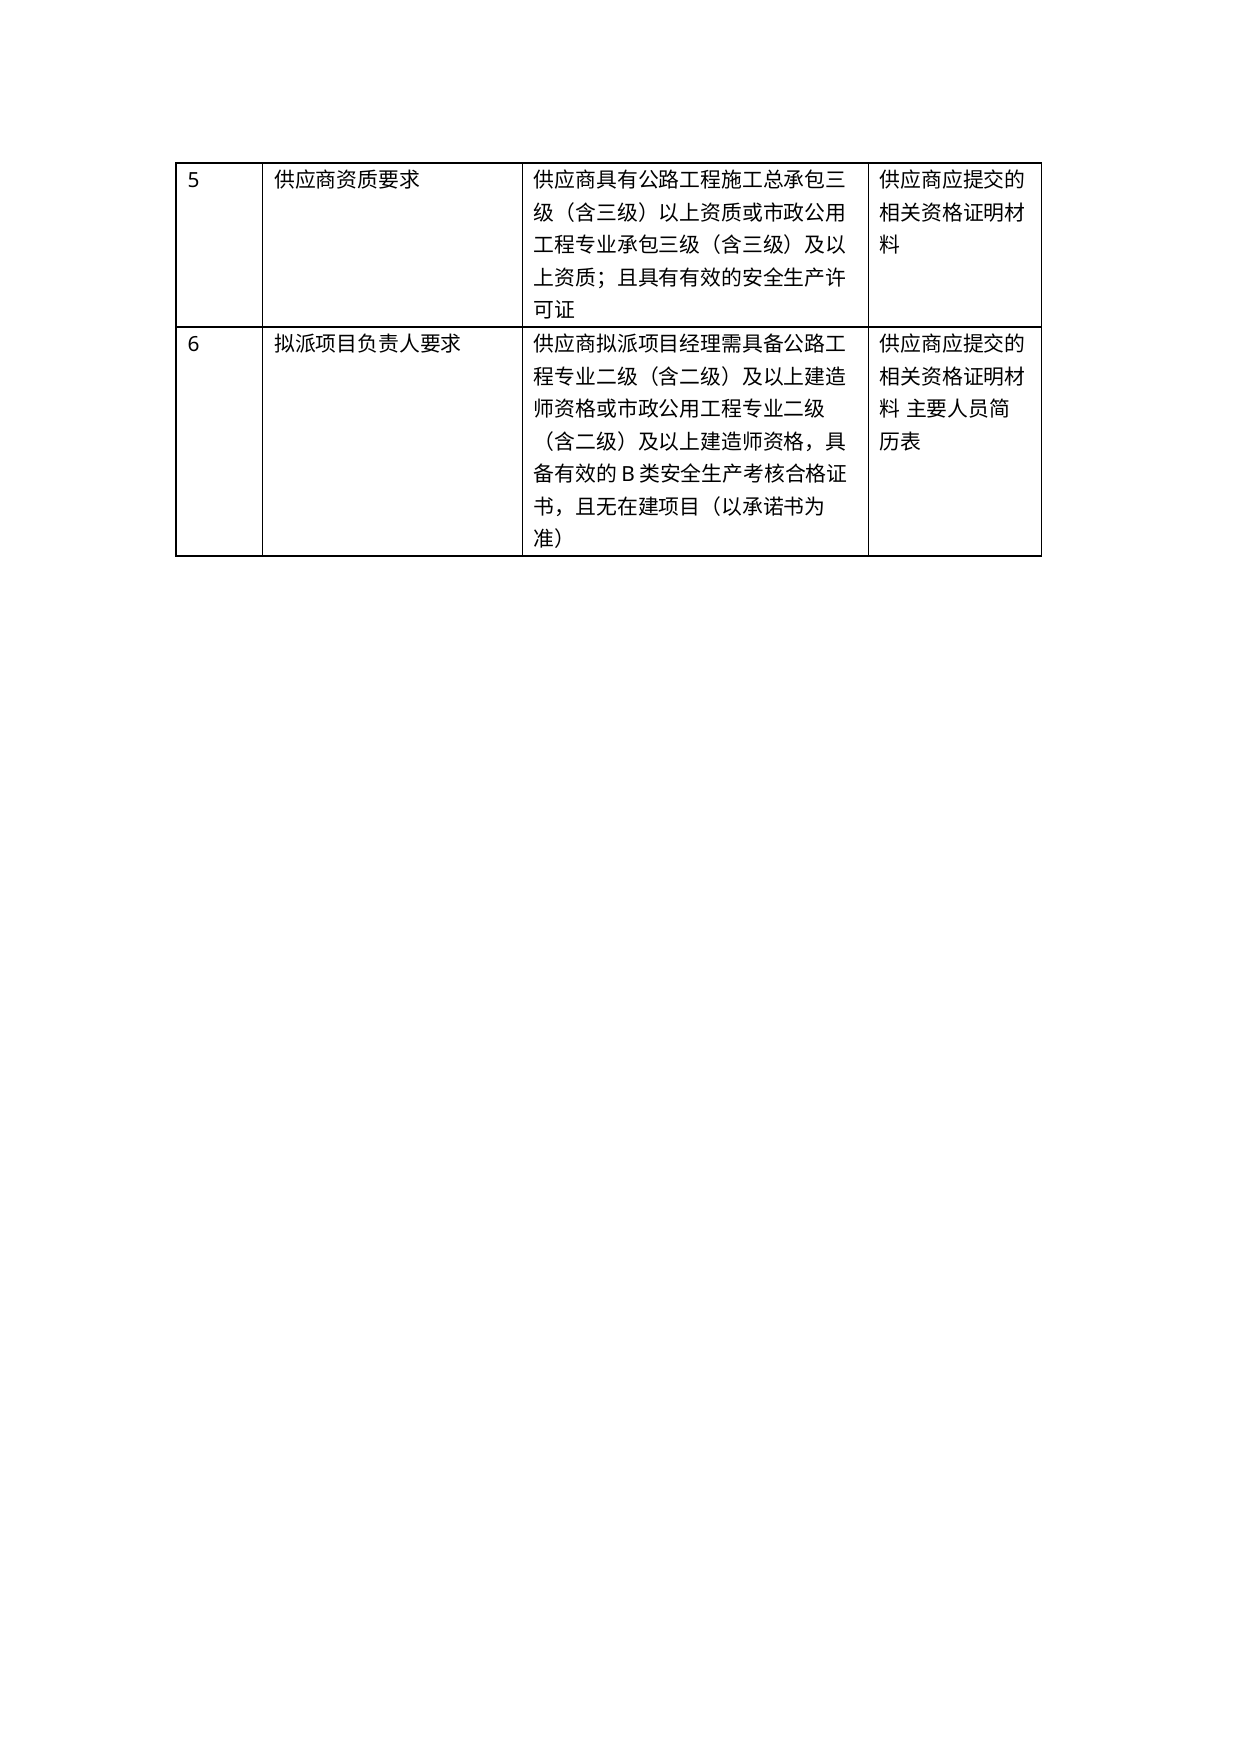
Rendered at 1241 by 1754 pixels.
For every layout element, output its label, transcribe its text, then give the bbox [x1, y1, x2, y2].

table_cell 供应商拟派项目经理需具备公路工程专业二级（含二级）及以上建造师资格或市政公用工程专业二级（含二级）及以上建造师资格，具备有效的B类安全生产考核合格证书，且无在建项目（以承诺书为准） [523, 328, 868, 555]
table_cell 供应商应提交的相关资格证明材料 [869, 164, 1041, 326]
table_cell 供应商具有公路工程施工总承包三级（含三级）以上资质或市政公用工程专业承包三级（含三级）及以上资质；且具有有效的安全生产许可证 [523, 164, 868, 326]
table_cell 供应商资质要求 [263, 164, 522, 326]
table_cell 拟派项目负责人要求 [263, 328, 522, 555]
table_cell 6 [177, 328, 262, 555]
table_cell 5 [177, 164, 262, 326]
table_cell 供应商应提交的相关资格证明材料 主要人员简历表 [869, 328, 1041, 555]
